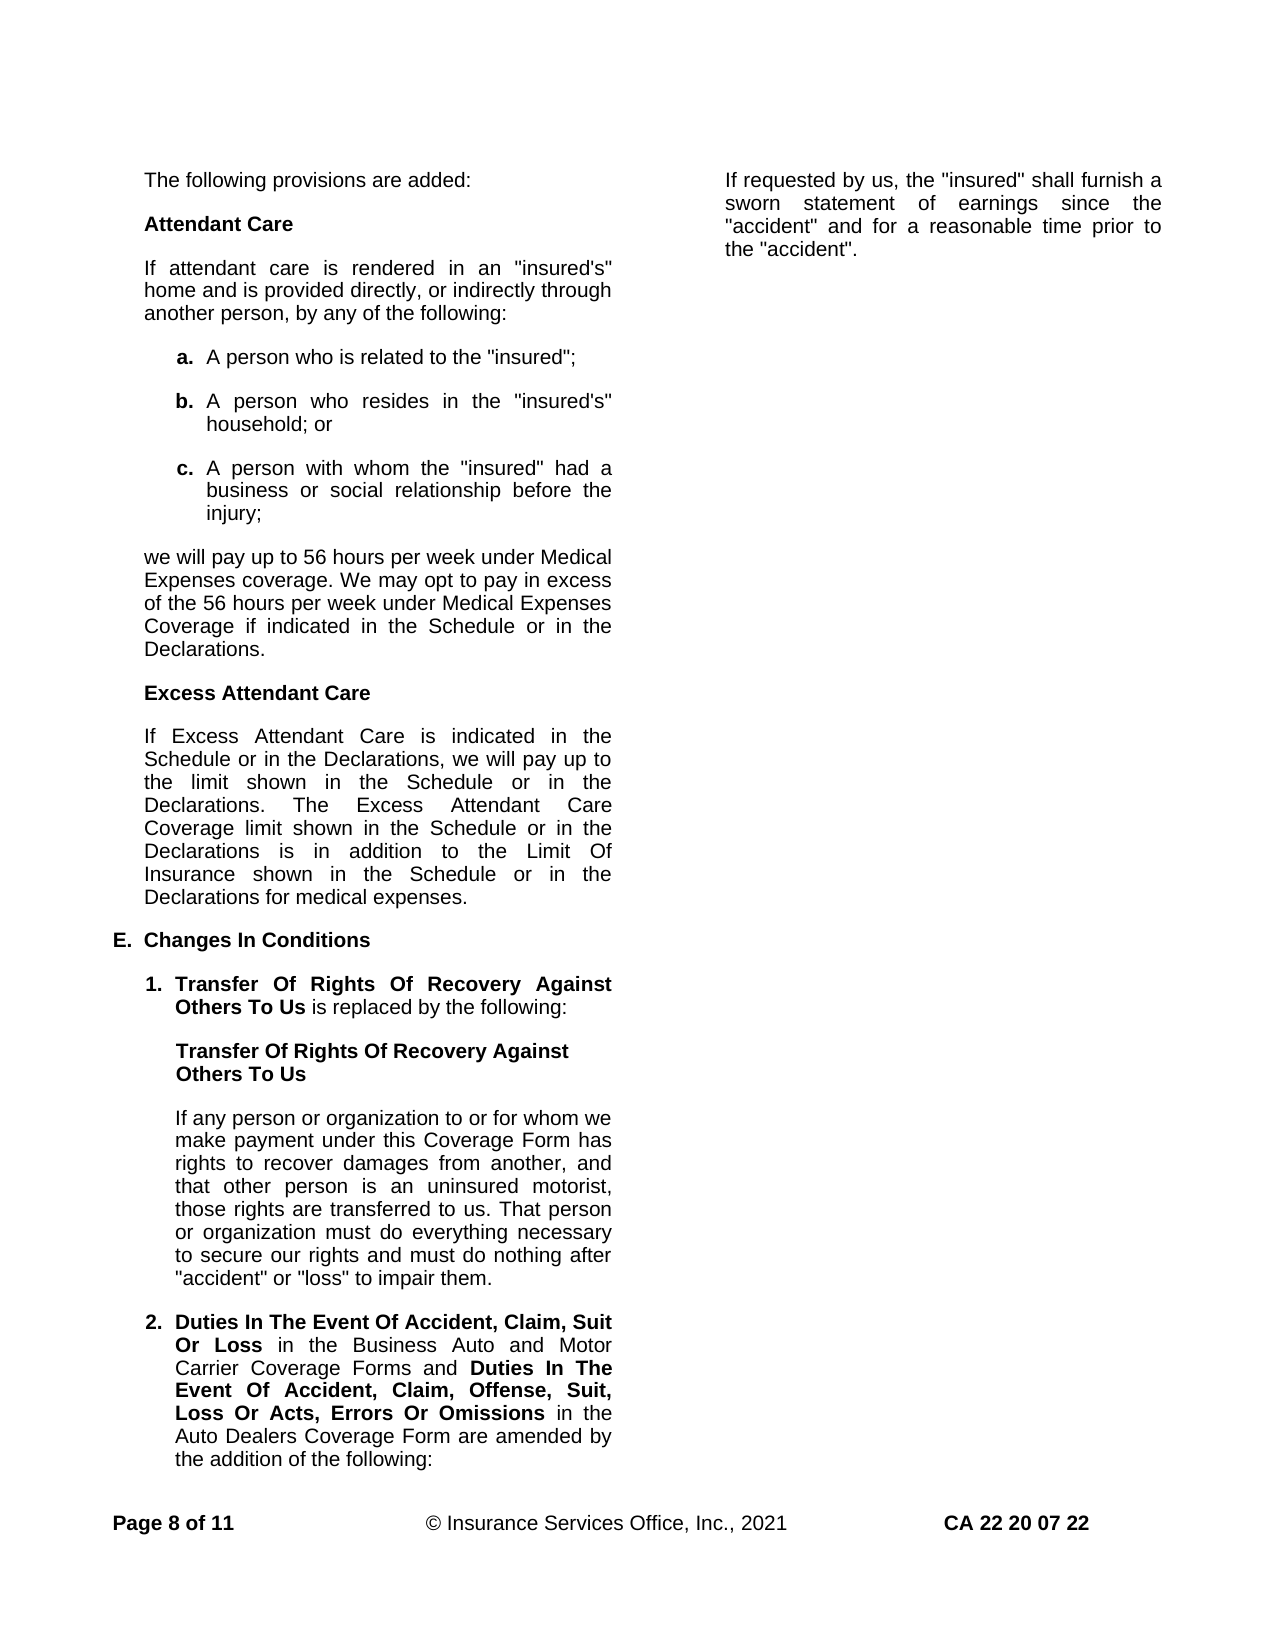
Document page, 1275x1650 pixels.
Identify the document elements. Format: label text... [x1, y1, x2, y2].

text If Excess Attendant Care is indicated in the Schedule or in the Declarations, we will pay up to the limit shown in the Schedule or in the Declarations. The Excess Attendant Care Coverage limit shown in the Schedule or in the Declarations is in addition to the Limit Of Insurance shown in the Schedule or in the Declarations for medical expenses. [144, 725, 612, 909]
text If requested by us, the "insured" shall furnish a sworn statement of earnings since the "accident" and for a reasonable time prior to the "accident". [725, 169, 1162, 261]
text E. Changes In Conditions [112, 929, 612, 952]
text a. A person who is related to the "insured"; [112, 346, 612, 369]
text The following provisions are added: [144, 169, 612, 192]
text Transfer Of Rights Of Recovery Against Others To Us [176, 1040, 612, 1086]
text Excess Attendant Care [144, 682, 612, 704]
text 2. Duties In The Event Of Accident, Claim, Suit Or Loss in the Business Auto and Motor Carrier Coverage Forms and Duties In The Event Of Accident, Claim, Offense, Suit, Loss Or Acts, Errors Or Omissions in the Auto Dealers Coverage Form are amended by the addition of the following: [112, 1311, 612, 1471]
text we will pay up to 56 hours per week under Medical Expenses coverage. We may opt to pay in excess of the 56 hours per week under Medical Expenses Coverage if indicated in the Schedule or in the Declarations. [144, 546, 612, 661]
text If attendant care is rendered in an "insured's" home and is provided directly, or indirectly through another person, by any of the following: [144, 257, 612, 325]
text Attendant Care [144, 213, 612, 236]
text If any person or organization to or for whom we make payment under this Coverage Form has rights to recover damages from another, and that other person is an uninsured motorist, those rights are transferred to us. That person or organization must do everything necessary to secure our rights and must do nothing after "accident" or "loss" to impair them. [175, 1107, 612, 1290]
text b. A person who resides in the "insured's" household; or [112, 390, 612, 436]
text 1. Transfer Of Rights Of Recovery Against Others To Us is replaced by the following: [112, 973, 612, 1019]
text c. A person with whom the "insured" had a business or social relationship before the injury; [112, 457, 612, 525]
